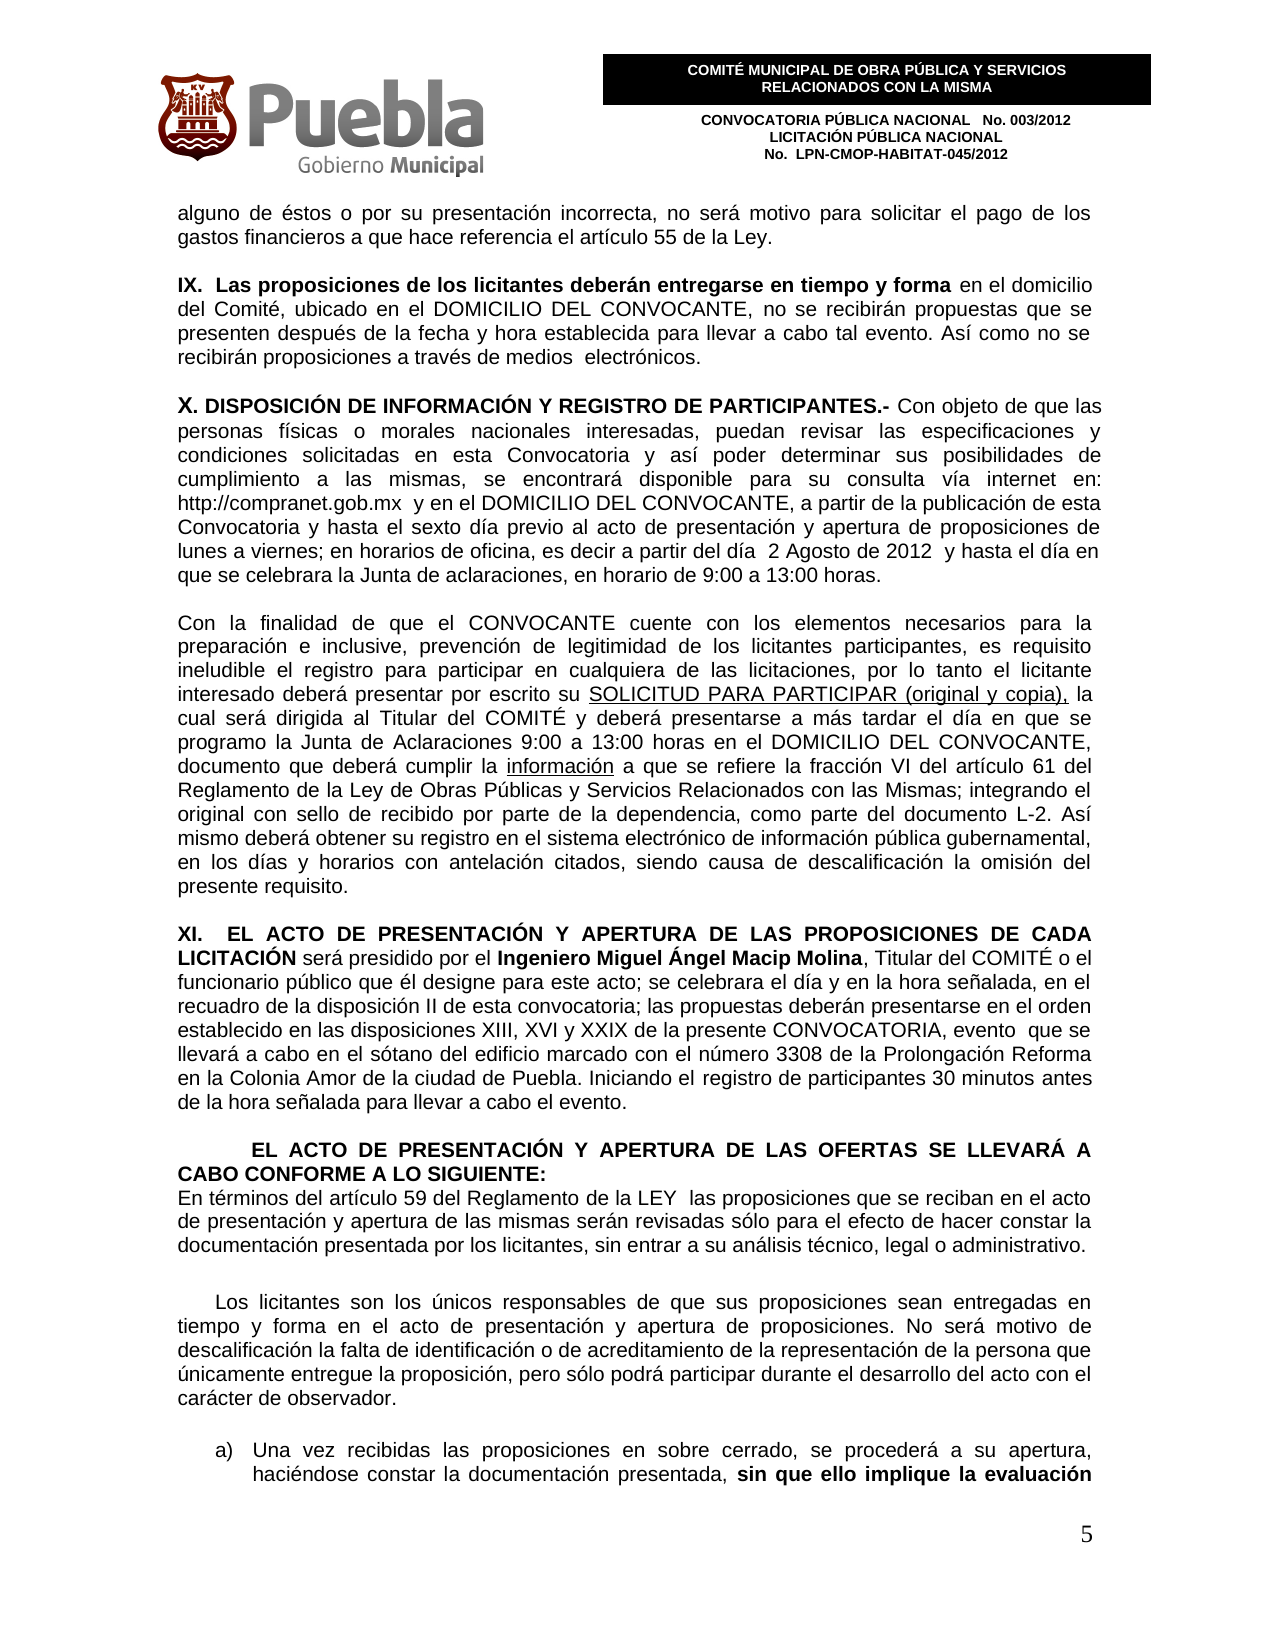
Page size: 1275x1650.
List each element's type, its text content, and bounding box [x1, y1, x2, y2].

text Con la finalidad de que el CONVOCANTE cuente con los elementos necesarios para la preparación e inclusive, prevención de legitimidad de los licitantes participantes, es requisito ineludible el registro para participar en cualquiera de las licitaciones, por lo tanto el licitante interesado deberá presentar por escrito su SOLICITUD PARA PARTICIPAR (original y copia), la cual será dirigida al Titular del COMITÉ y deberá presentarse a más tardar el día en que se programo la Junta de Aclaraciones 9:00 a 13:00 horas en el DOMICILIO DEL CONVOCANTE, documento que deberá cumplir la información a que se refiere la fracción VI del artículo 61 del Reglamento de la Ley de Obras Públicas y Servicios Relacionados con las Mismas; integrando el original con sello de recibido por parte de la dependencia, como parte del documento L-2. Así mismo deberá obtener su registro en el sistema electrónico de información pública gubernamental, en los días y horarios con antelación citados, siendo causa de descalificación la omisión del presente requisito. [177, 610, 1093, 898]
text EL ACTO DE PRESENTACIÓN Y APERTURA DE LAS OFERTAS SE LLEVARÁ A CABO CONFORME A LO SIGUIENTE: [177, 1137, 1093, 1185]
text En términos del artículo 59 del Reglamento de la LEY las proposiciones que se reciban en el acto de presentación y apertura de las mismas serán revisadas sólo para el efecto de hacer constar la documentación presentada por los licitantes, sin entrar a su análisis técnico, legal o administrativo. [177, 1185, 1093, 1257]
text X. DISPOSICIÓN DE INFORMACIÓN Y REGISTRO DE PARTICIPANTES.- Con objeto de que las personas físicas o morales nacionales interesadas, puedan revisar las especificaciones y condiciones solicitadas en esta Convocatoria y así poder determinar sus posibilidades de cumplimiento a las mismas, se encontrará disponible para su consulta vía internet en: http://compranet.gob.mx y en el DOMICILIO DEL CONVOCANTE, a partir de la publicación de esta Convocatoria y hasta el sexto día previo al acto de presentación y apertura de proposiciones de lunes a viernes; en horarios de oficina, es decir a partir del día 2 Agosto de 2012 y hasta el día en que se celebrara la Junta de aclaraciones, en horario de 9:00 a 13:00 horas. [177, 392, 1102, 586]
text IX. Las proposiciones de los licitantes deberán entregarse en tiempo y forma en el domicilio del Comité, ubicado en el DOMICILIO DEL CONVOCANTE, no se recibirán propuestas que se presenten después de la fecha y hora establecida para llevar a cabo tal evento. Así como no se recibirán proposiciones a través de medios electrónicos. [177, 273, 1093, 368]
text XI. EL ACTO DE PRESENTACIÓN Y APERTURA DE LAS PROPOSICIONES DE CADA LICITACIÓN será presidido por el Ingeniero Miguel Ángel Macip Molina, Titular del COMITÉ o el funcionario público que él designe para este acto; se celebrara el día y en la hora señalada, en el recuadro de la disposición II de esta convocatoria; las propuestas deberán presentarse en el orden establecido en las disposiciones XIII, XVI y XXIX de la presente CONVOCATORIA, evento que se llevará a cabo en el sótano del edificio marcado con el número 3308 de la Prolongación Reforma en la Colonia Amor de la ciudad de Puebla. Iniciando el registro de participantes 30 minutos antes de la hora señalada para llevar a cabo el evento. [177, 922, 1093, 1113]
picture [158, 73, 484, 177]
text Los licitantes son los únicos responsables de que sus proposiciones sean entregadas en tiempo y forma en el acto de presentación y apertura de proposiciones. No será motivo de descalificación la falta de identificación o de acreditamiento de la representación de la persona que únicamente entregue la proposición, pero sólo podrá participar durante el desarrollo del acto con el carácter de observador. [177, 1290, 1093, 1410]
